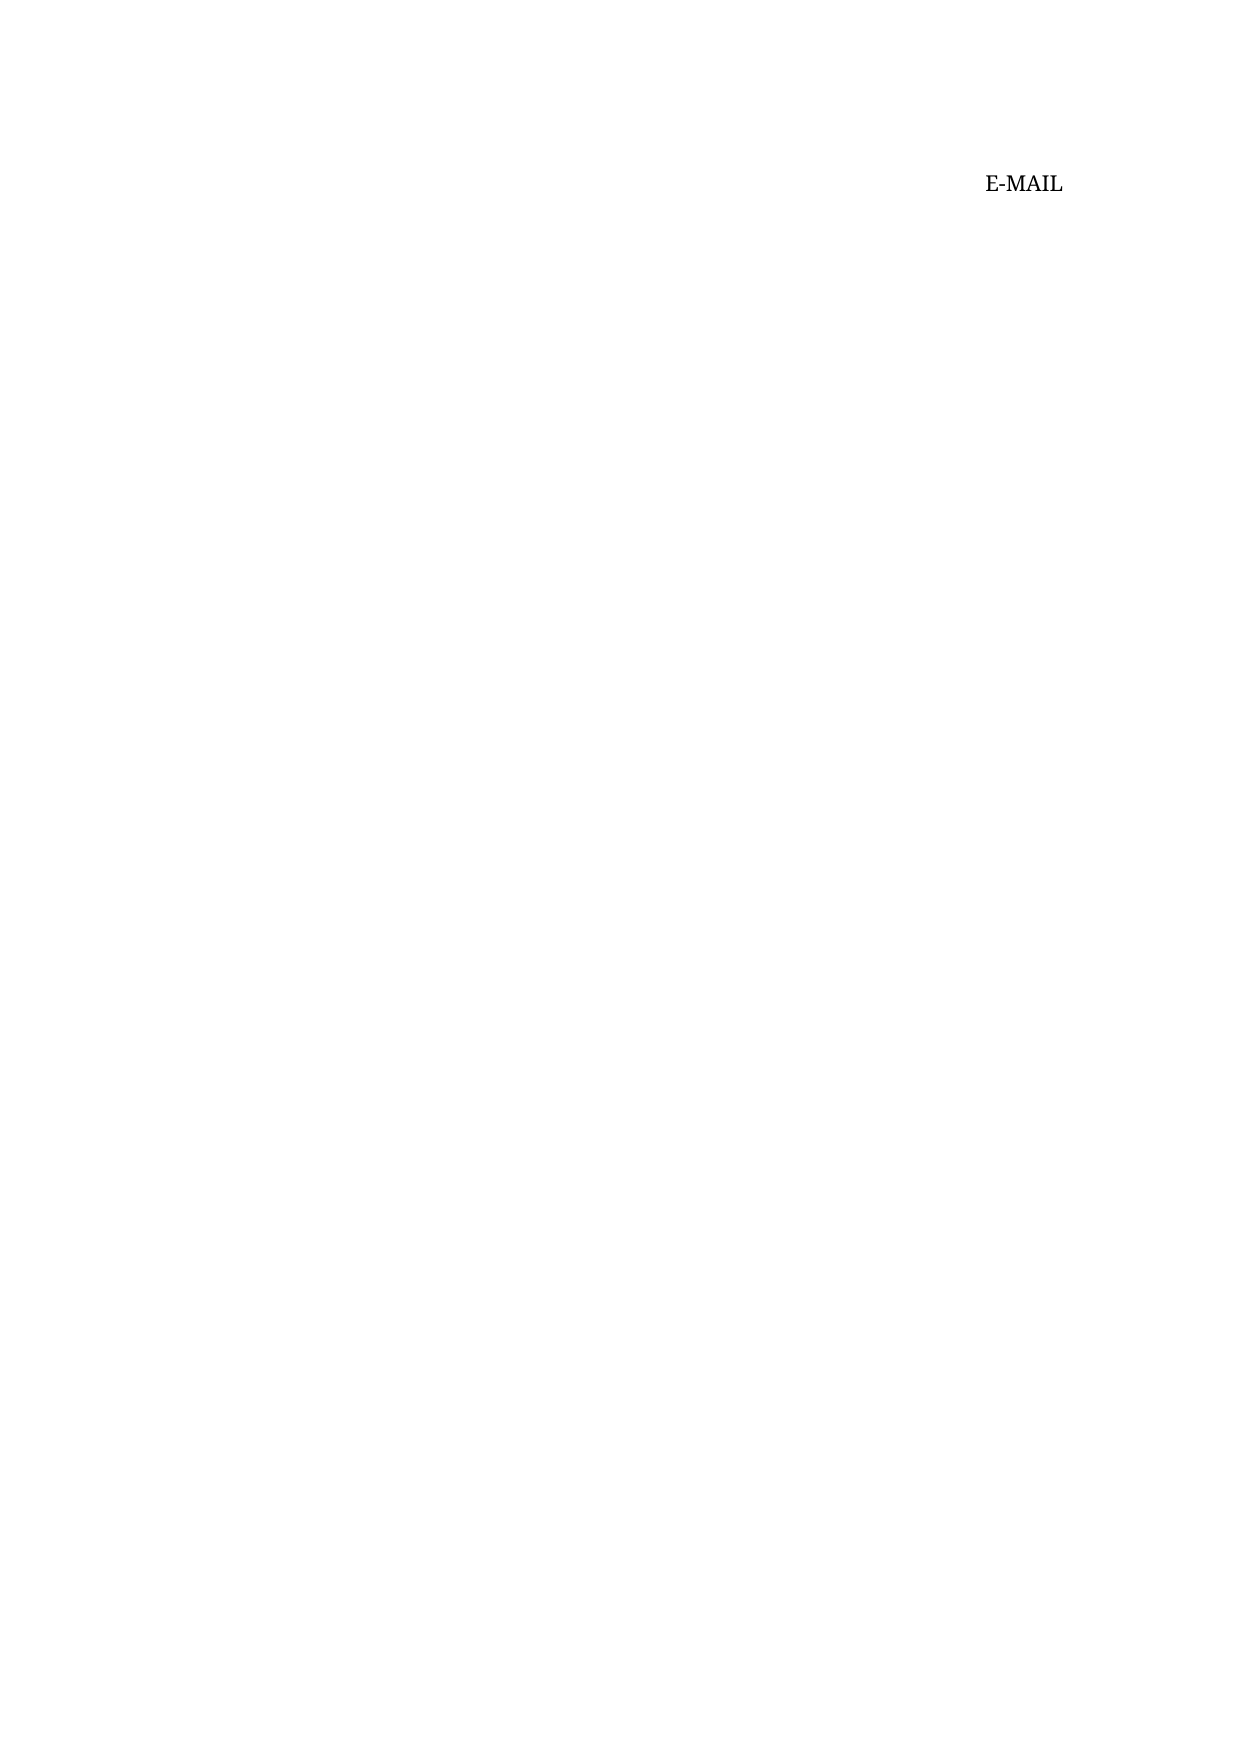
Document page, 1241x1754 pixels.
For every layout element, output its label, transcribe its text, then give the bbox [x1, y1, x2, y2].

text E-MAIL [177, 164, 1063, 202]
